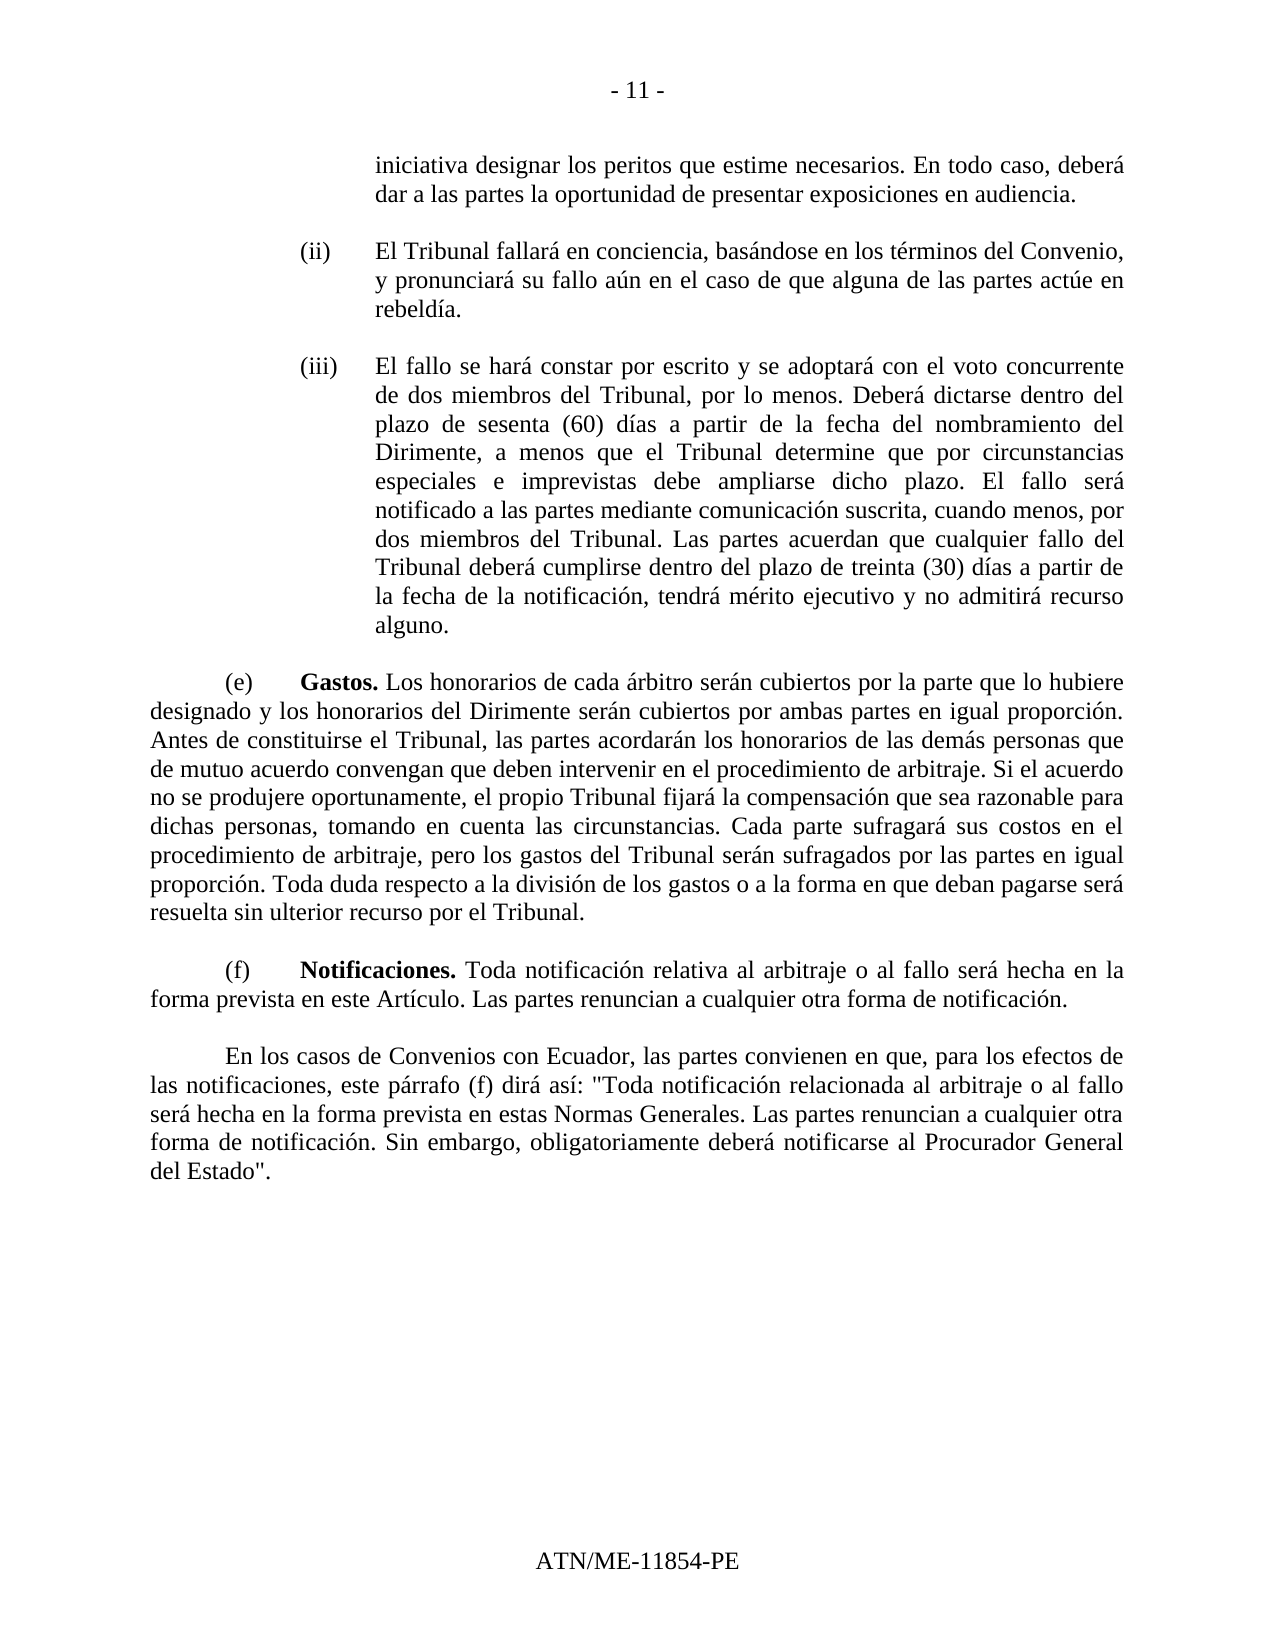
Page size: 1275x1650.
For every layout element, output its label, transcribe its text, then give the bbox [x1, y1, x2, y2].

text (f) Notificaciones. Toda notificación relativa al arbitraje o al fallo será hecha en la forma prevista en este Artículo. Las partes renuncian a cualquier otra forma de notificación. [150, 955, 1125, 1012]
text (iii) El fallo se hará constar por escrito y se adoptará con el voto concurrente de dos miembros del Tribunal, por lo menos. Deberá dictarse dentro del plazo de sesenta (60) días a partir de la fecha del nombramiento del Dirimente, a menos que el Tribunal determine que por circunstancias especiales e imprevistas debe ampliarse dicho plazo. El fallo será notificado a las partes mediante comunicación suscrita, cuando menos, por dos miembros del Tribunal. Las partes acuerdan que cualquier fallo del Tribunal deberá cumplirse dentro del plazo de treinta (30) días a partir de la fecha de la notificación, tendrá mérito ejecutivo y no admitirá recurso alguno. [300, 351, 1125, 639]
text En los casos de Convenios con Ecuador, las partes convienen en que, para los efectos de las notificaciones, este párrafo (f) dirá así: "Toda notificación relacionada al arbitraje o al fallo será hecha en la forma prevista en estas Normas Generales. Las partes renuncian a cualquier otra forma de notificación. Sin embargo, obligatoriamente deberá notificarse al Procurador General del Estado". [150, 1041, 1125, 1185]
text (ii) El Tribunal fallará en conciencia, basándose en los términos del Convenio, y pronunciará su fallo aún en el caso de que alguna de las partes actúe en rebeldía. [300, 236, 1125, 322]
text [300, 150, 1125, 207]
text (e) Gastos. Los honorarios de cada árbitro serán cubiertos por la parte que lo hubiere designado y los honorarios del Dirimente serán cubiertos por ambas partes en igual proporción. Antes de constituirse el Tribunal, las partes acordarán los honorarios de las demás personas que de mutuo acuerdo convengan que deben intervenir en el procedimiento de arbitraje. Si el acuerdo no se produjere oportunamente, el propio Tribunal fijará la compensación que sea razonable para dichas personas, tomando en cuenta las circunstancias. Cada parte sufragará sus costos en el procedimiento de arbitraje, pero los gastos del Tribunal serán sufragados por las partes en igual proporción. Toda duda respecto a la división de los gastos o a la forma en que deban pagarse será resuelta sin ulterior recurso por el Tribunal. [150, 667, 1125, 926]
